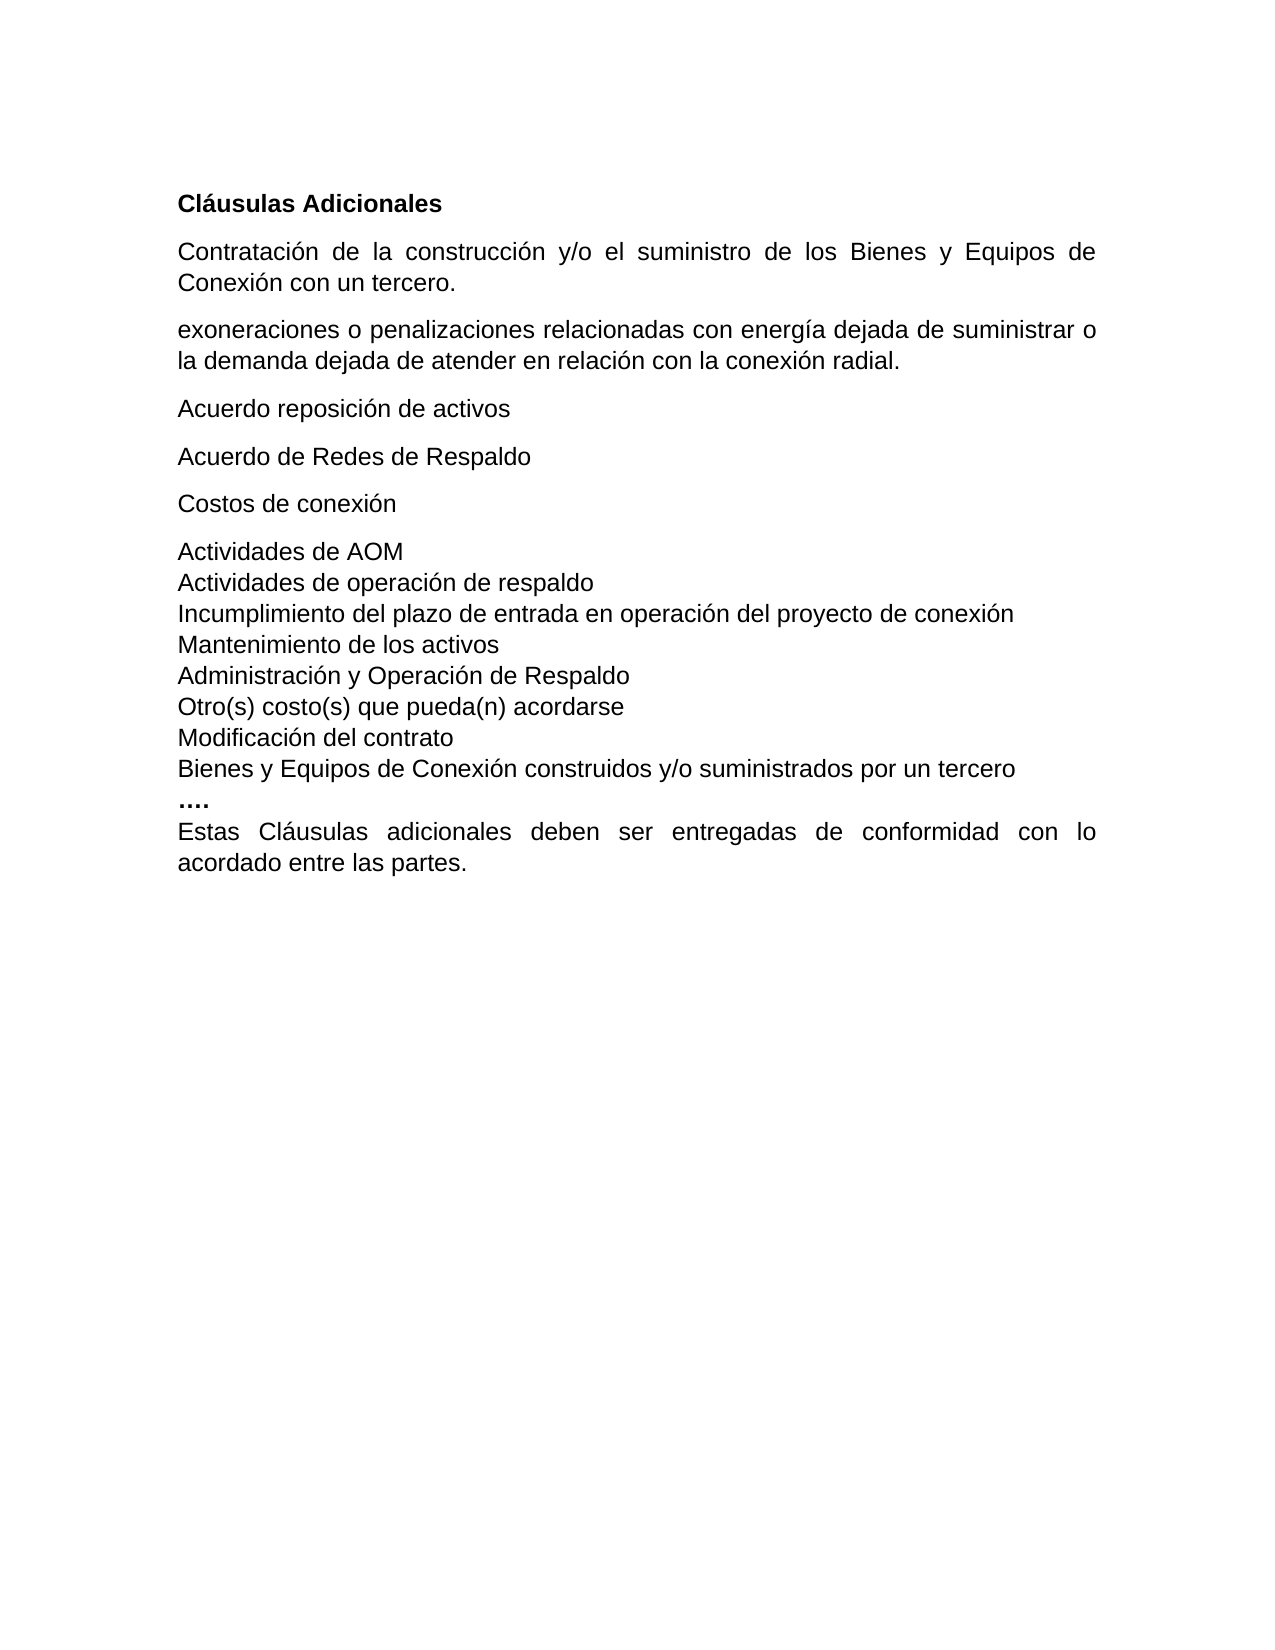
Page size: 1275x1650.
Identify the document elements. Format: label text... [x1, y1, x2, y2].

text exoneraciones o penalizaciones relacionadas con energía dejada de suministrar o la demanda dejada de atender en relación con la conexión radial. [177, 315, 1098, 375]
text Cláusulas Adicionales [177, 189, 1098, 218]
text Actividades de AOM [177, 537, 1098, 566]
text Bienes y Equipos de Conexión construidos y/o suministrados por un tercero [177, 754, 1098, 783]
text Administración y Operación de Respaldo [177, 661, 1098, 690]
text …. [177, 786, 1098, 814]
text Contratación de la construcción y/o el suministro de los Bienes y Equipos de Conexión con un tercero. [177, 237, 1098, 296]
text Mantenimiento de los activos [177, 630, 1098, 659]
text Otro(s) costo(s) que pueda(n) acordarse [177, 692, 1098, 721]
text Acuerdo reposición de activos [177, 394, 1098, 423]
text Actividades de operación de respaldo [177, 568, 1098, 597]
text Estas Cláusulas adicionales deben ser entregadas de conformidad con lo acordado entre las partes. [177, 817, 1098, 876]
text Costos de conexión [177, 489, 1098, 518]
text Modificación del contrato [177, 723, 1098, 752]
text Incumplimiento del plazo de entrada en operación del proyecto de conexión [177, 599, 1098, 628]
text Acuerdo de Redes de Respaldo [177, 442, 1098, 471]
